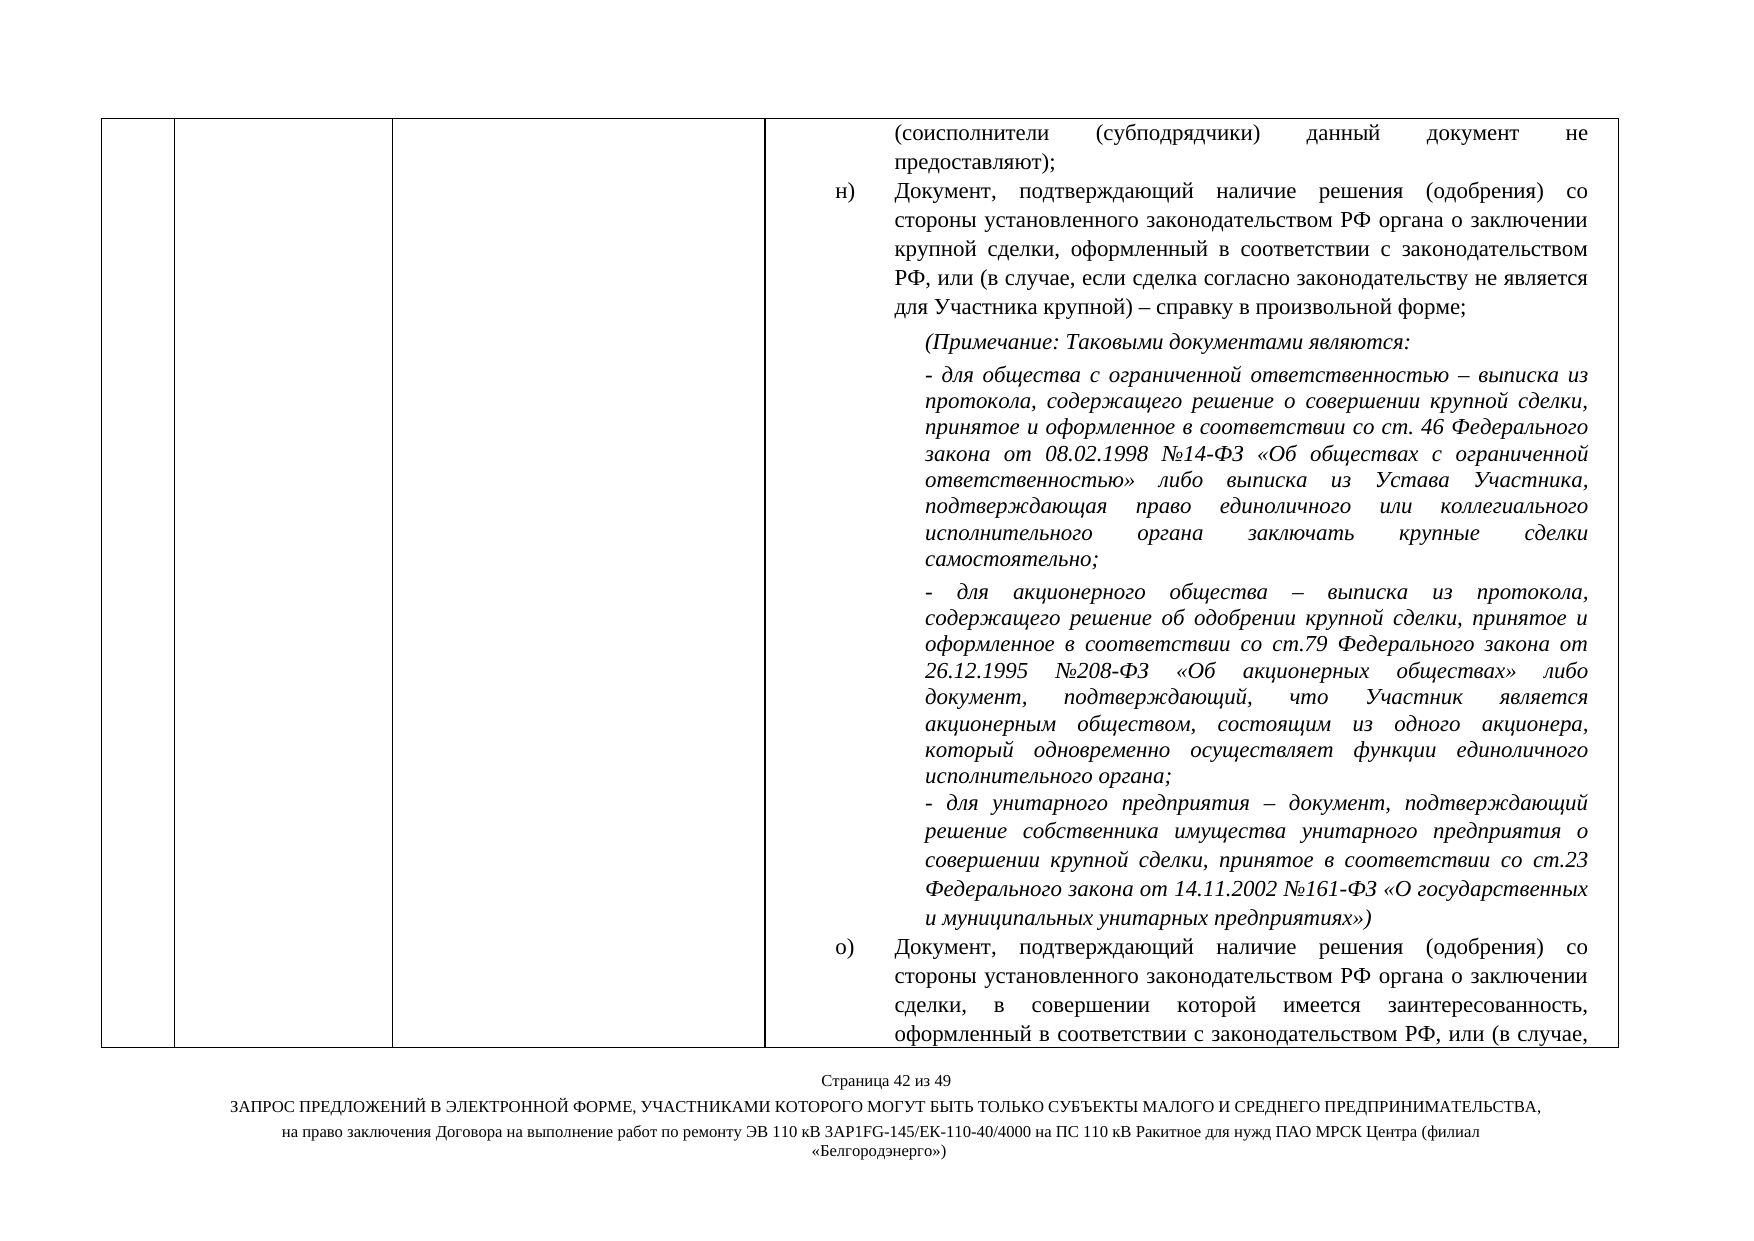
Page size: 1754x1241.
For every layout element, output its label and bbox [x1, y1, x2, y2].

table_cell [102, 119, 174, 1047]
table_cell [175, 119, 392, 1047]
table_cell [766, 119, 1618, 1047]
table_cell [393, 119, 764, 1047]
